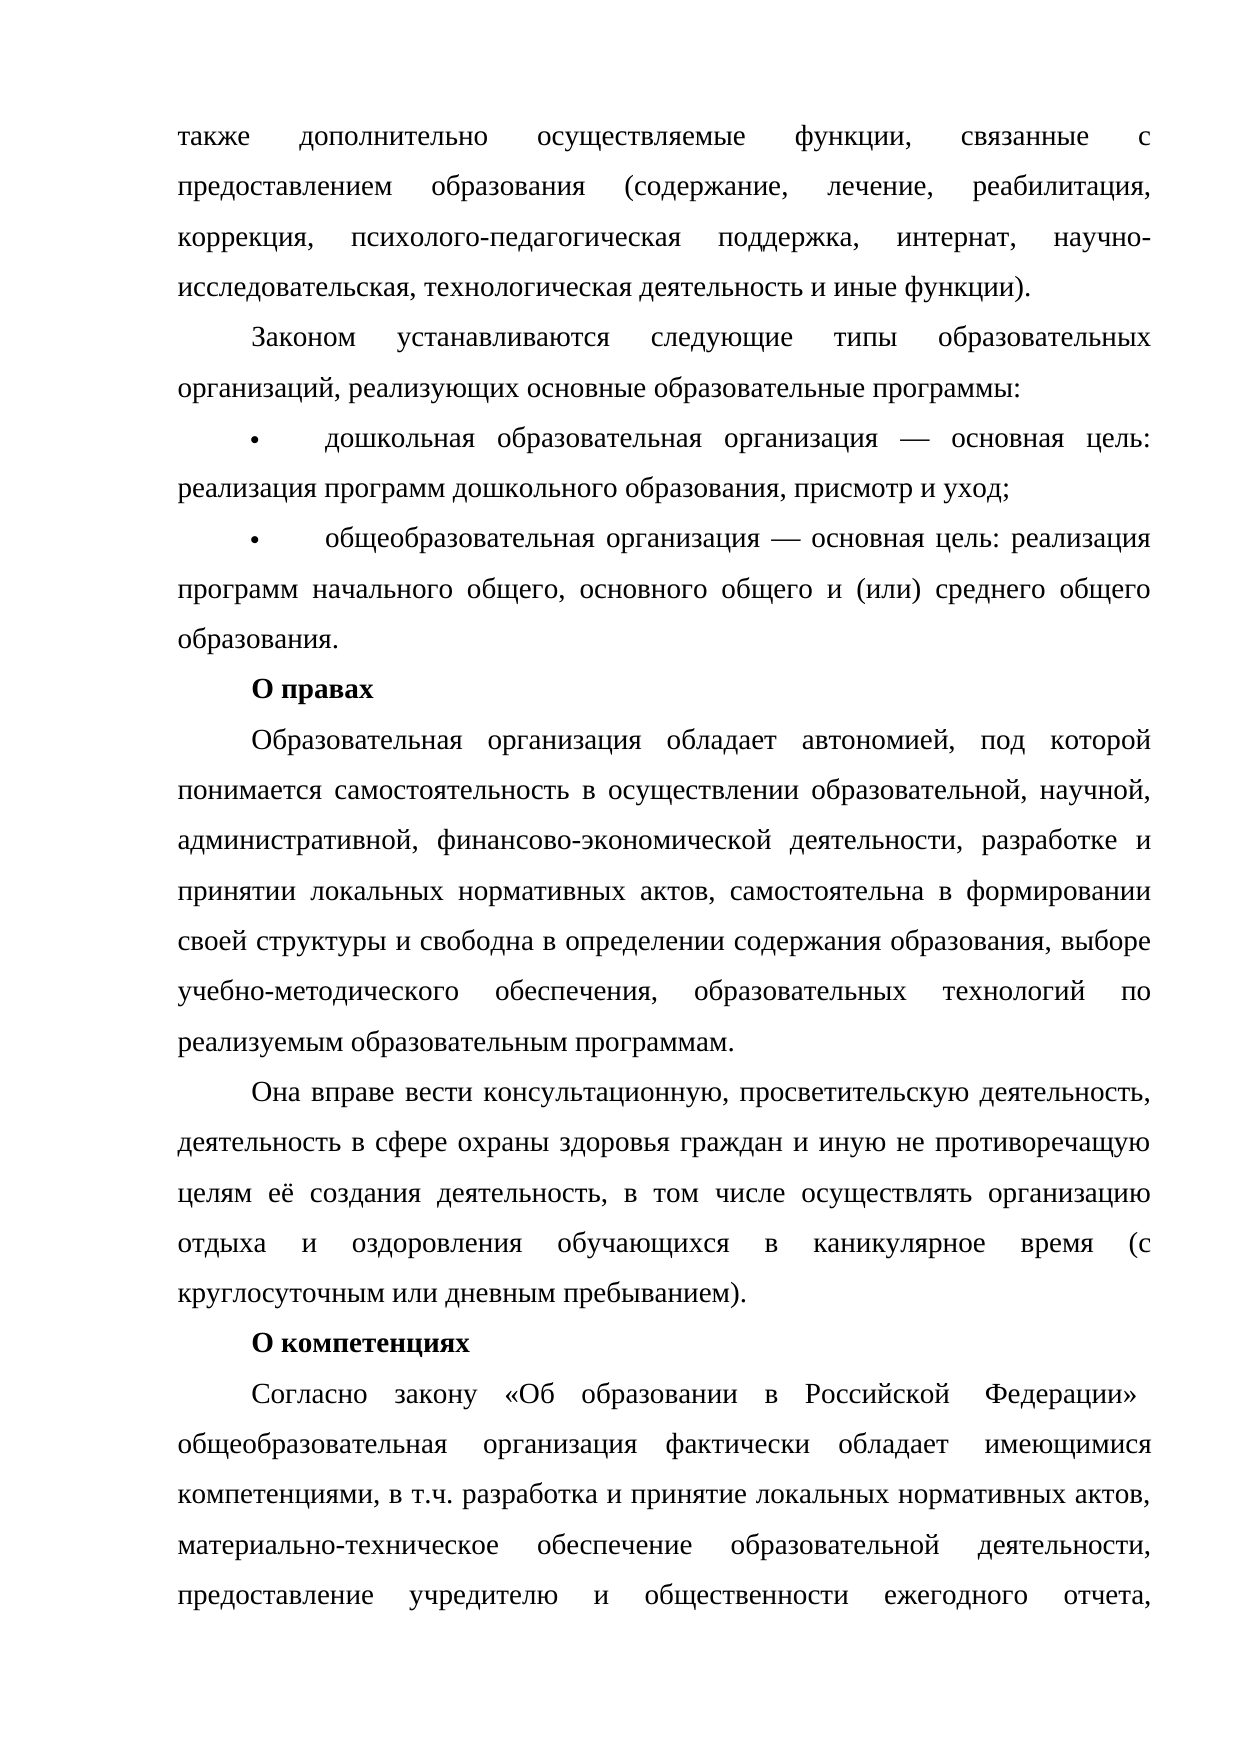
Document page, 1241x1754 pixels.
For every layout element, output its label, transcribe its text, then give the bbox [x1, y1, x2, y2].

text О компетенциях [177, 1326, 1152, 1359]
text Образовательная организация обладает автономией, под которой понимается самостоятельность в осуществлении образовательной, научной, административной, финансово-экономической деятельности, разработке и принятии локальных нормативных актов, самостоятельна в формировании своей структуры и свободна в определении содержания образования, выборе учебно-методического обеспечения, образовательных технологий по реализуемым образовательным программам. [177, 722, 1152, 1057]
text О правах [177, 672, 1152, 705]
list дошкольная образовательная организация — основная цель: реализация программ дошкольного образования, присмотр и уход; [177, 420, 1152, 504]
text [177, 118, 1152, 303]
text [177, 1376, 1152, 1611]
text Она вправе вести консультационную, просветительскую деятельность, деятельность в сфере охраны здоровья граждан и иную не противоречащую целям её создания деятельность, в том числе осуществлять организацию отдыха и оздоровления обучающихся в каникулярное время (с круглосуточным или дневным пребыванием). [177, 1074, 1152, 1309]
list общеобразовательная организация — основная цель: реализация программ начального общего, основного общего и (или) среднего общего образования. [177, 521, 1152, 655]
text Законом устанавливаются следующие типы образовательных организаций, реализующих основные образовательные программы: [177, 319, 1152, 403]
